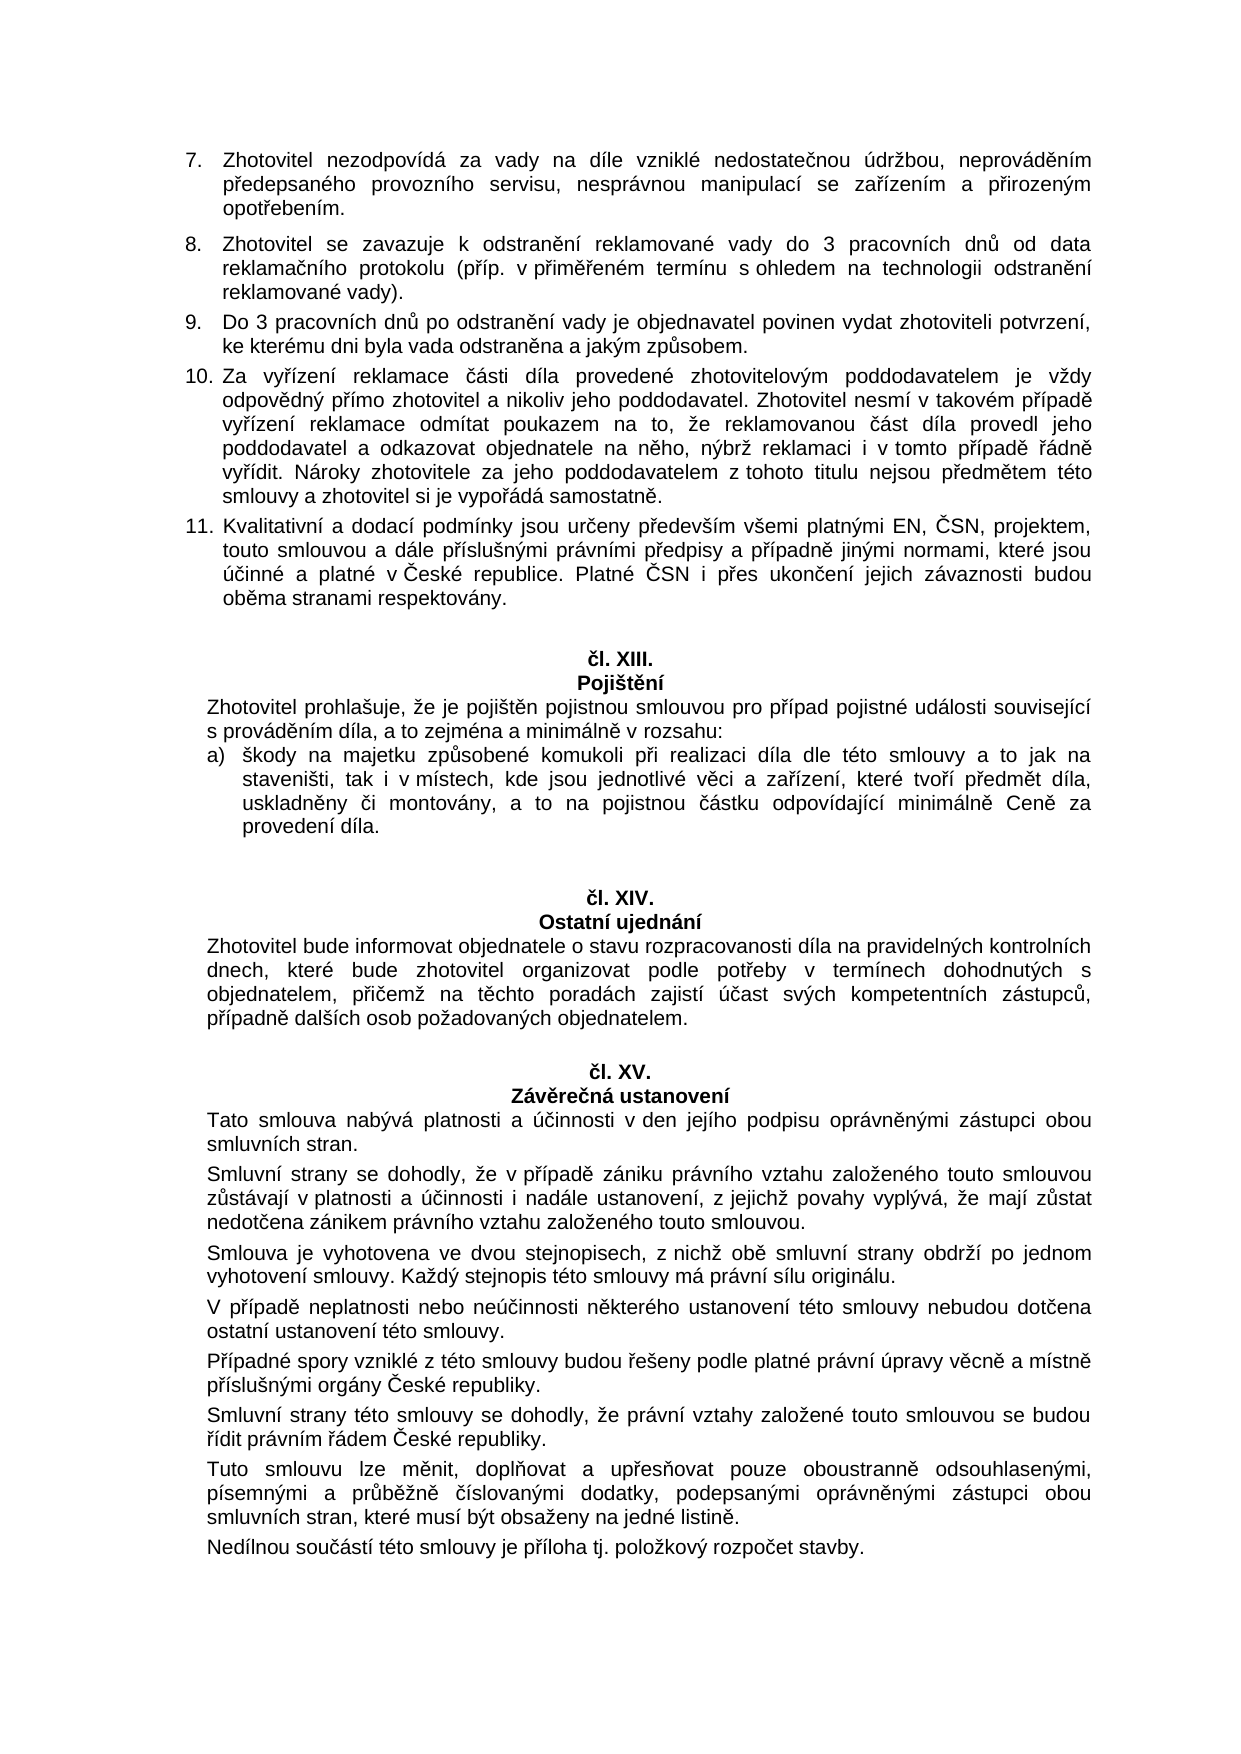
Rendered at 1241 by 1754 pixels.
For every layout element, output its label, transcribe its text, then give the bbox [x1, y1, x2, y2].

text Případné spory vzniklé z této smlouvy budou řešeny podle platné právní úpravy věcně a místně příslušnými orgány České republiky. [207, 1349, 1093, 1397]
list Do 3 pracovních dnů po odstranění vady je objednavatel povinen vydat zhotoviteli potvrzení, ke kterému dni byla vada odstraněna a jakým způsobem. [185, 310, 1093, 358]
text Zhotovitel prohlašuje, že je pojištěn pojistnou smlouvou pro případ pojistné události související s prováděním díla, a to zejména a minimálně v rozsahu: [207, 694, 1093, 742]
subtitle Pojištění [148, 671, 1093, 694]
text Smluvní strany se dohodly, že v případě zániku právního vztahu založeného touto smlouvou zůstávají v platnosti a účinnosti i nadále ustanovení, z jejichž povahy vyplývá, že mají zůstat nedotčena zánikem právního vztahu založeného touto smlouvou. [207, 1162, 1093, 1234]
subtitle čl. XV. [148, 1060, 1093, 1084]
subtitle čl. XIII. [148, 647, 1093, 671]
list Zhotovitel nezodpovídá za vady na díle vzniklé nedostatečnou údržbou, neprováděním předepsaného provozního servisu, nesprávnou manipulací se zařízením a přirozeným opotřebením. [185, 148, 1093, 219]
text Nedílnou součástí této smlouvy je příloha tj. položkový rozpočet stavby. [207, 1535, 1093, 1559]
text Smluvní strany této smlouvy se dohodly, že právní vztahy založené touto smlouvou se budou řídit právním řádem České republiky. [207, 1403, 1093, 1451]
text V případě neplatnosti nebo neúčinnosti některého ustanovení této smlouvy nebudou dotčena ostatní ustanovení této smlouvy. [207, 1294, 1093, 1342]
list Zhotovitel se zavazuje k odstranění reklamované vady do 3 pracovních dnů od data reklamačního protokolu (příp. v přiměřeném termínu s ohledem na technologii odstranění reklamované vady). [185, 232, 1093, 304]
subtitle Závěrečná ustanovení [148, 1084, 1093, 1108]
text Tato smlouva nabývá platnosti a účinnosti v den jejího podpisu oprávněnými zástupci obou smluvních stran. [207, 1108, 1093, 1156]
text Tuto smlouvu lze měnit, doplňovat a upřesňovat pouze oboustranně odsouhlasenými, písemnými a průběžně číslovanými dodatky, podepsanými oprávněnými zástupci obou smluvních stran, které musí být obsaženy na jedné listině. [207, 1457, 1093, 1529]
list Kvalitativní a dodací podmínky jsou určeny především všemi platnými EN, ČSN, projektem, touto smlouvou a dále příslušnými právními předpisy a případně jinými normami, které jsou účinné a platné v České republice. Platné ČSN i přes ukončení jejich závaznosti budou oběma stranami respektovány. [185, 514, 1093, 610]
list Za vyřízení reklamace části díla provedené zhotovitelovým poddodavatelem je vždy odpovědný přímo zhotovitel a nikoliv jeho poddodavatel. Zhotovitel nesmí v takovém případě vyřízení reklamace odmítat poukazem na to, že reklamovanou část díla provedl jeho poddodavatel a odkazovat objednatele na něho, nýbrž reklamaci i v tomto případě řádně vyřídit. Nároky zhotovitele za jeho poddodavatelem z tohoto titulu nejsou předmětem této smlouvy a zhotovitel si je vypořádá samostatně. [185, 364, 1093, 508]
subtitle Ostatní ujednání [148, 910, 1093, 934]
subtitle čl. XIV. [148, 886, 1093, 910]
text Smlouva je vyhotovena ve dvou stejnopisech, z nichž obě smluvní strany obdrží po jednom vyhotovení smlouvy. Každý stejnopis této smlouvy má právní sílu originálu. [207, 1240, 1093, 1288]
text Zhotovitel bude informovat objednatele o stavu rozpracovanosti díla na pravidelných kontrolních dnech, které bude zhotovitel organizovat podle potřeby v termínech dohodnutých s objednatelem, přičemž na těchto poradách zajistí účast svých kompetentních zástupců, případně dalších osob požadovaných objednatelem. [207, 934, 1093, 1030]
list škody na majetku způsobené komukoli při realizaci díla dle této smlouvy a to jak na staveništi, tak i v místech, kde jsou jednotlivé věci a zařízení, které tvoří předmět díla, uskladněny či montovány, a to na pojistnou částku odpovídající minimálně Ceně za provedení díla. [207, 742, 1093, 838]
